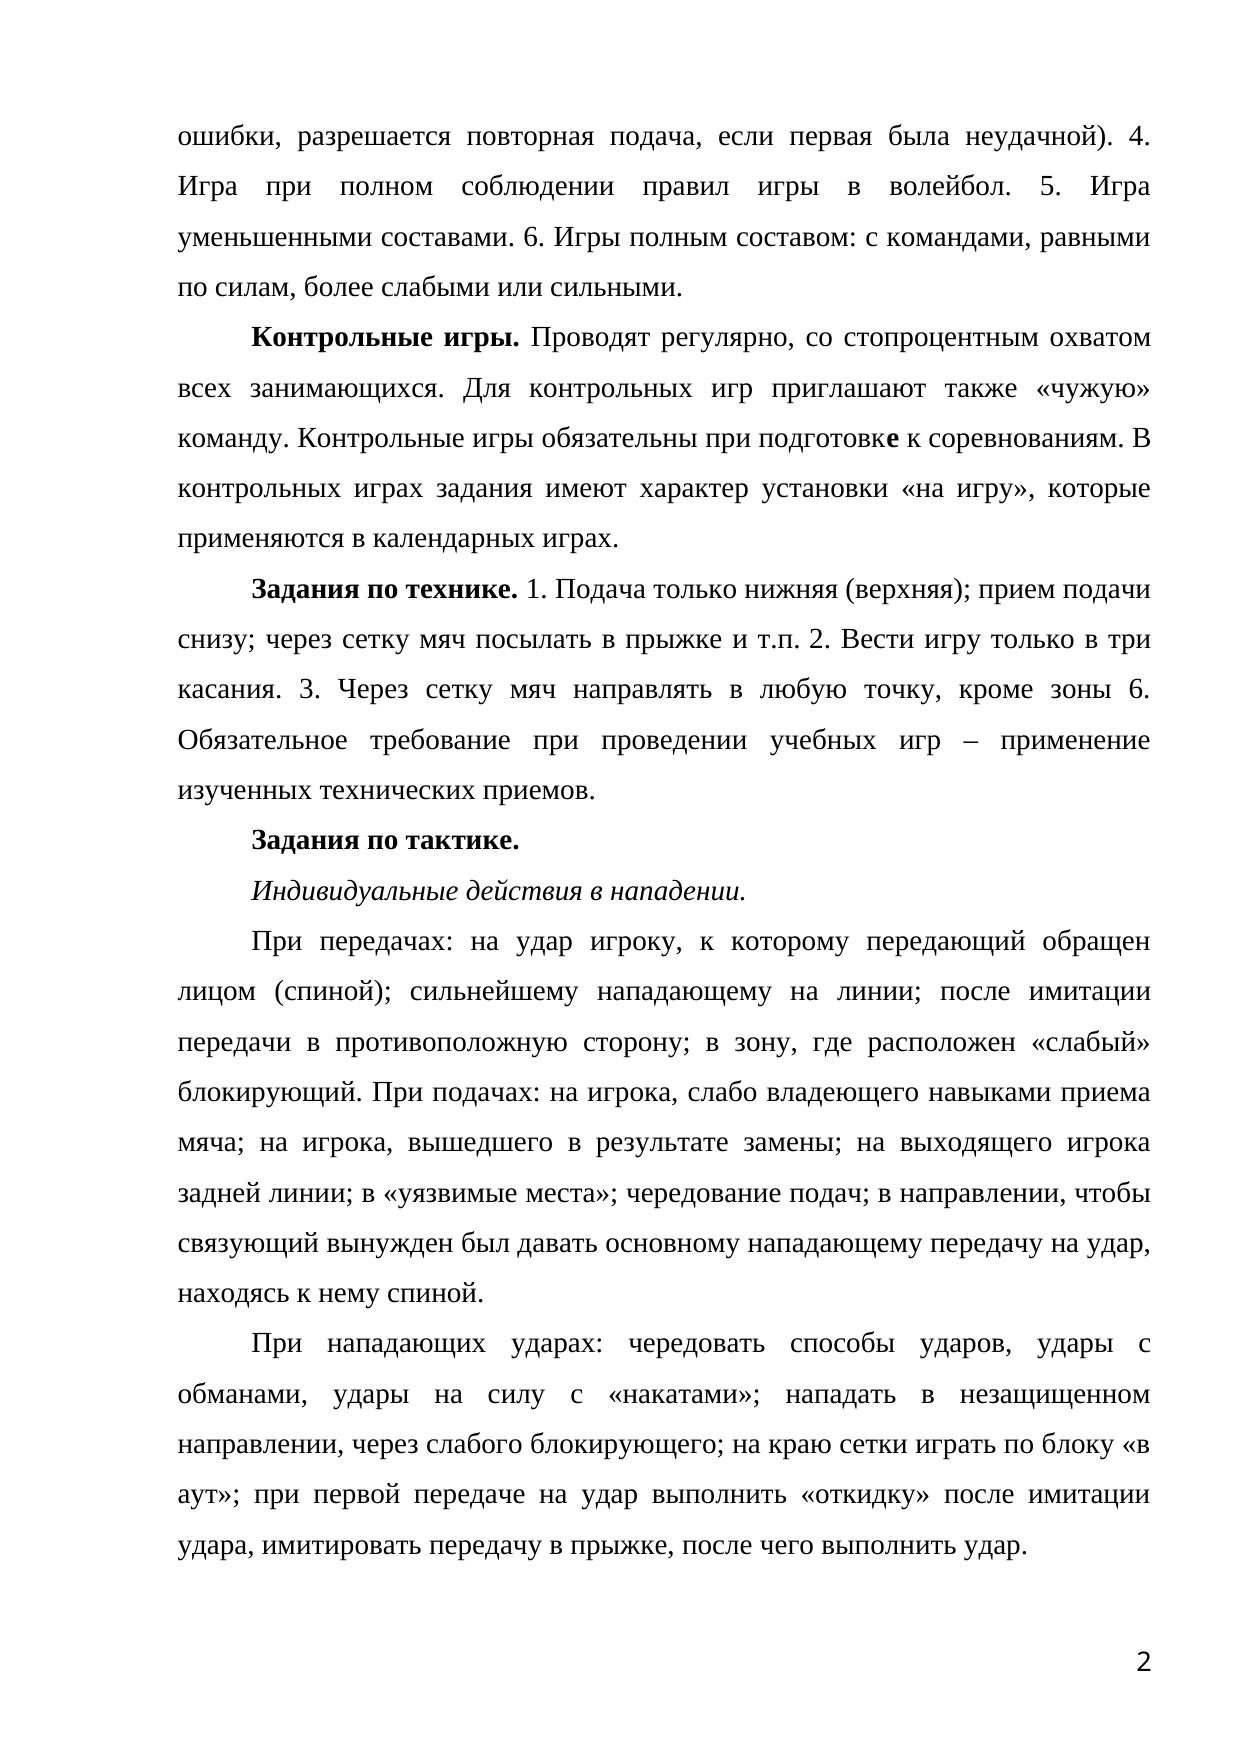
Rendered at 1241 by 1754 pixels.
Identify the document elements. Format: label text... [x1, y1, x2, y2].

text Задания по технике. 1. Подача только нижняя (верхняя); прием подачи снизу; через сетку мяч посылать в прыжке и т.п. 2. Вести игру только в три касания. 3. Через сетку мяч направлять в любую точку, кроме зоны 6. Обязательное требование при проведении учебных игр – применение изученных технических приемов. [177, 571, 1152, 806]
text Индивидуальные действия в нападении. [177, 873, 1152, 906]
text При нападающих ударах: чередовать способы ударов, удары с обманами, удары на силу с «накатами»; нападать в незащищенном направлении, через слабого блокирующего; на краю сетки играть по блоку «в аут»; при первой передаче на удар выполнить «откидку» после имитации удара, имитировать передачу в прыжке, после чего выполнить удар. [177, 1326, 1152, 1560]
text Контрольные игры. Проводят регулярно, со стопроцентным охватом всех занимающихся. Для контрольных игр приглашают также «чужую» команду. Контрольные игры обязательны при подготовке к соревнованиям. В контрольных играх задания имеют характер установки «на игру», которые применяются в календарных играх. [177, 319, 1152, 554]
text Задания по тактике. [177, 822, 1152, 856]
text При передачах: на удар игроку, к которому передающий обращен лицом (спиной); сильнейшему нападающему на линии; после имитации передачи в противоположную сторону; в зону, где расположен «слабый» блокирующий. При подачах: на игрока, слабо владеющего навыками приема мяча; на игрока, вышедшего в результате замены; на выходящего игрока задней линии; в «уязвимые места»; чередование подач; в направлении, чтобы связующий вынужден был давать основному нападающему передачу на удар, находясь к нему спиной. [177, 923, 1152, 1309]
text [177, 118, 1152, 303]
